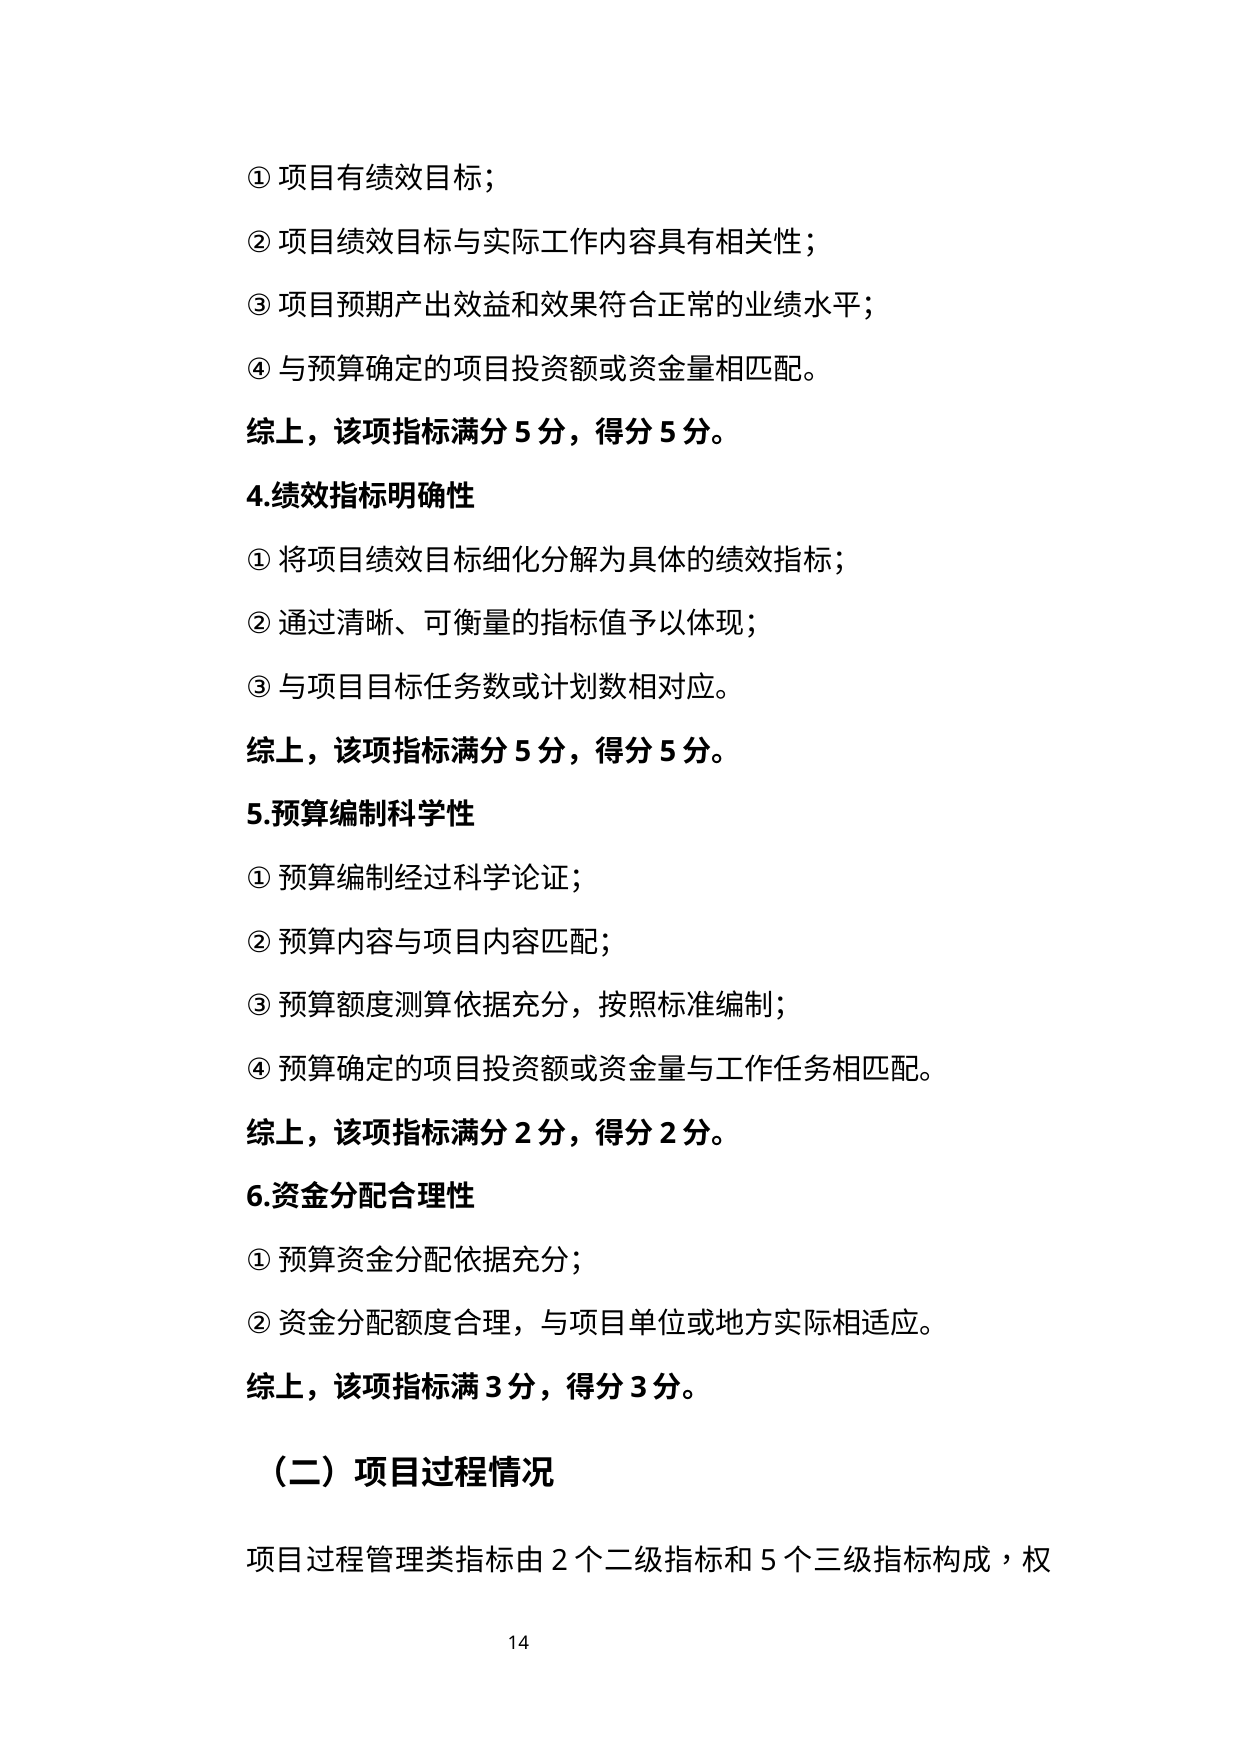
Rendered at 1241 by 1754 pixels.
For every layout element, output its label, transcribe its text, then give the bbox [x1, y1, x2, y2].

text ②预算内容与项目内容匹配； [187, 918, 1053, 961]
text 4.绩效指标明确性 [187, 473, 1053, 515]
text ③预算额度测算依据充分，按照标准编制； [187, 982, 1053, 1024]
text ②通过清晰、可衡量的指标值予以体现； [187, 600, 1053, 642]
text 综上，该项指标满3分，得分3分。 [187, 1364, 1053, 1406]
text ①预算编制经过科学论证； [187, 854, 1053, 897]
text ③项目预期产出效益和效果符合正常的业绩水平； [187, 282, 1053, 324]
text 综上，该项指标满分2分，得分2分。 [187, 1109, 1053, 1152]
text ①项目有绩效目标； [187, 154, 1053, 197]
text 综上，该项指标满分5分，得分5分。 [187, 409, 1053, 452]
text ④与预算确定的项目投资额或资金量相匹配。 [187, 345, 1053, 388]
subtitle （二）项目过程情况 [187, 1427, 1053, 1512]
text 5.预算编制科学性 [187, 791, 1053, 833]
text ②资金分配额度合理，与项目单位或地方实际相适应。 [187, 1300, 1053, 1343]
text ①预算资金分配依据充分； [187, 1236, 1053, 1279]
text 6.资金分配合理性 [187, 1173, 1053, 1215]
text 综上，该项指标满分5分，得分5分。 [187, 727, 1053, 770]
text ②项目绩效目标与实际工作内容具有相关性； [187, 218, 1053, 261]
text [187, 1536, 1053, 1579]
text ③与项目目标任务数或计划数相对应。 [187, 664, 1053, 706]
text ①将项目绩效目标细化分解为具体的绩效指标； [187, 536, 1053, 579]
text ④预算确定的项目投资额或资金量与工作任务相匹配。 [187, 1046, 1053, 1088]
